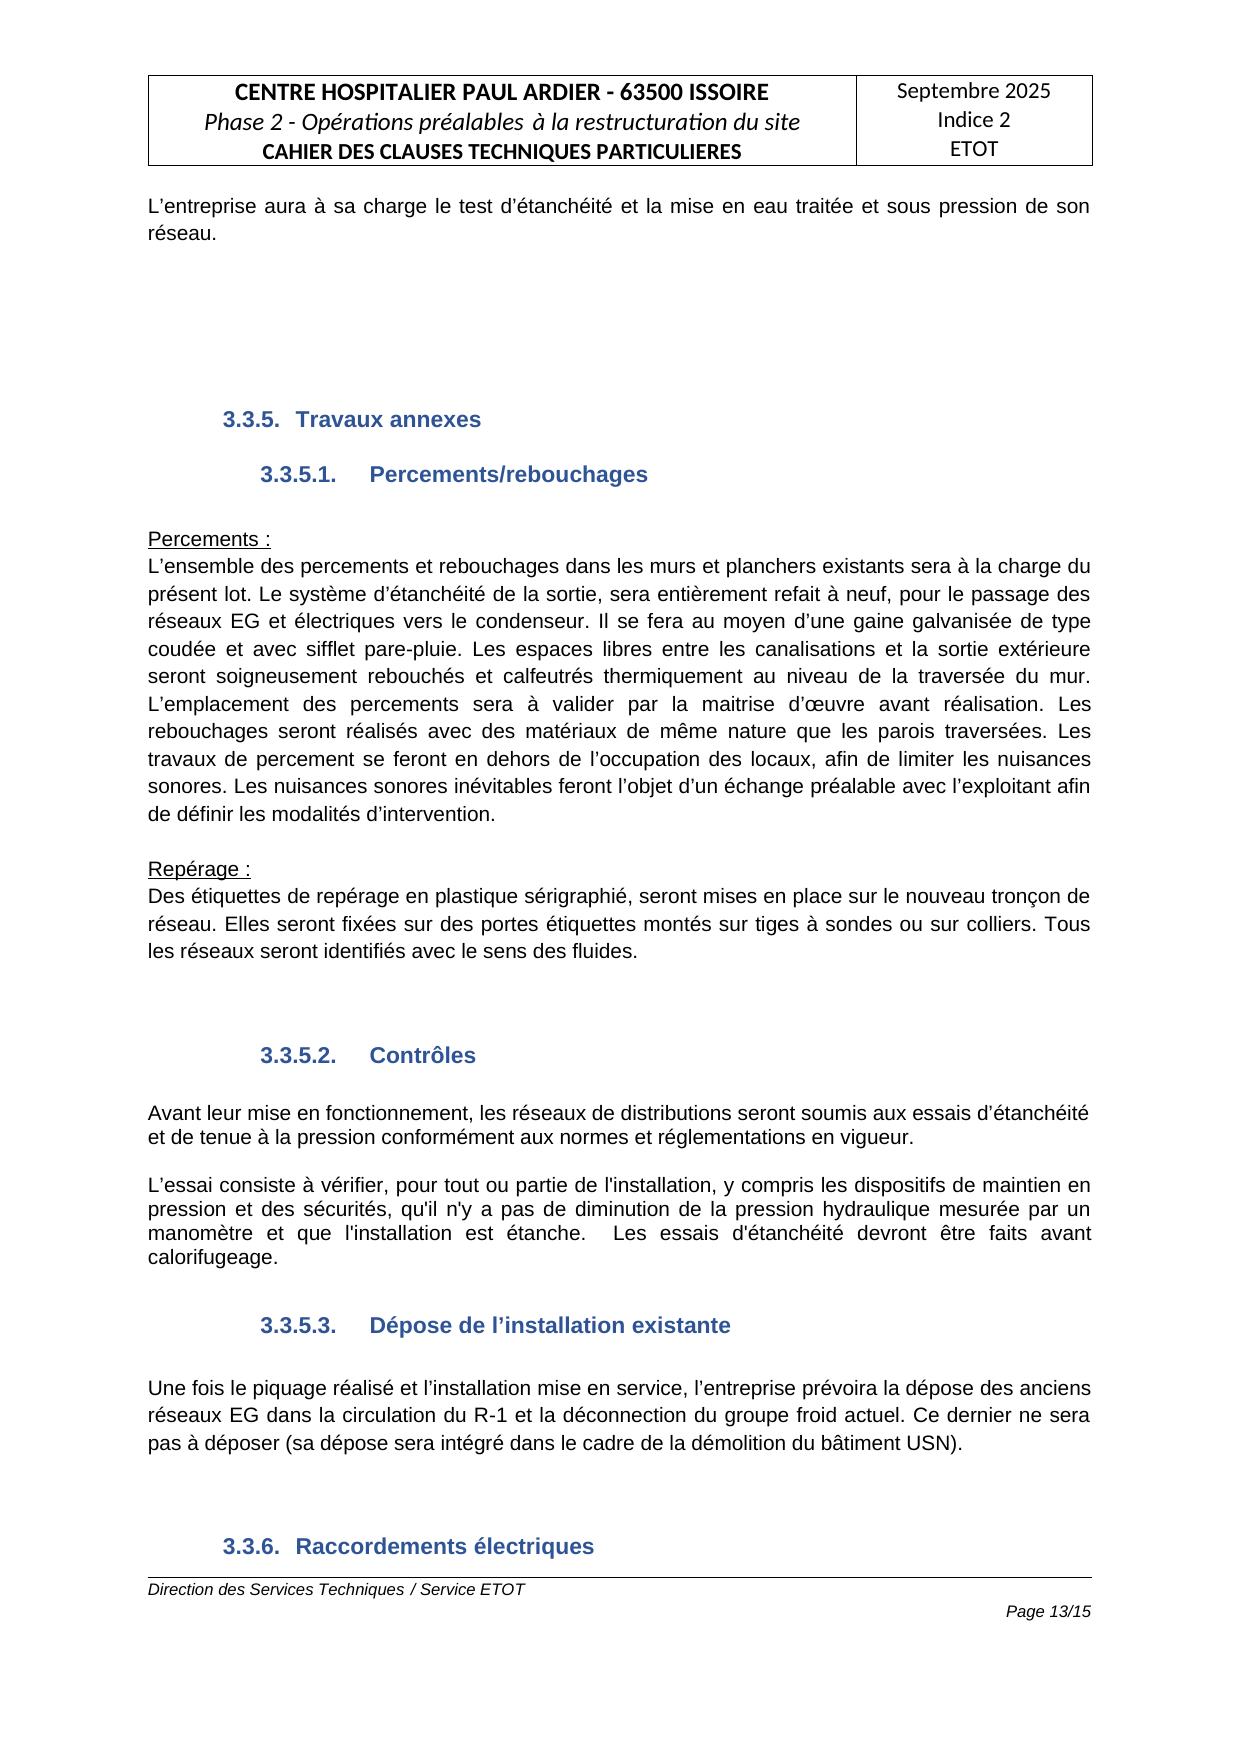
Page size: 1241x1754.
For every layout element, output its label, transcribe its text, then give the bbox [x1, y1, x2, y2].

list Percements/rebouchages [252, 443, 1101, 522]
text Une fois le piquage réalisé et l’installation mise en service, l’entreprise prévoira la dépose des anciens réseaux EG dans la circulation du R-1 et la déconnection du groupe froid actuel. Ce dernier ne sera pas à déposer (sa dépose sera intégré dans le cadre de la démolition du bâtiment USN). [148, 1375, 1092, 1454]
text Repérage : [148, 857, 1092, 881]
list Raccordements électriques [214, 1514, 1101, 1563]
text L’ensemble des percements et rebouchages dans les murs et planchers existants sera à la charge du présent lot. Le système d’étanchéité de la sortie, sera entièrement refait à neuf, pour le passage des réseaux EG et électriques vers le condenseur. Il se fera au moyen d’une gaine galvanisée de type coudée et avec sifflet pare-pluie. Les espaces libres entre les canalisations et la sortie extérieure seront soigneusement rebouchés et calfeutrés thermiquement au niveau de la traversée du mur. L’emplacement des percements sera à valider par la maitrise d’œuvre avant réalisation. Les rebouchages seront réalisés avec des matériaux de même nature que les parois traversées. Les travaux de percement se feront en dehors de l’occupation des locaux, afin de limiter les nuisances sonores. Les nuisances sonores inévitables feront l’objet d’un échange préalable avec l’exploitant afin de définir les modalités d’intervention. [148, 554, 1092, 826]
text Des étiquettes de repérage en plastique sérigraphié, seront mises en place sur le nouveau tronçon de réseau. Elles seront fixées sur des portes étiquettes montés sur tiges à sondes ou sur colliers. Tous les réseaux seront identifiés avec le sens des fluides. [148, 884, 1092, 963]
text Avant leur mise en fonctionnement, les réseaux de distributions seront soumis aux essais d’étanchéité et de tenue à la pression conformément aux normes et réglementations en vigueur. [148, 1101, 1092, 1149]
list Contrôles [252, 1023, 1101, 1072]
list Travaux annexes [214, 387, 1101, 436]
text L’essai consiste à vérifier, pour tout ou partie de l'installation, y compris les dispositifs de maintien en pression et des sécurités, qu'il n'y a pas de diminution de la pression hydraulique mesurée par un manomètre et que l'installation est étanche. Les essais d'étanchéité devront être faits avant calorifugeage. [148, 1173, 1092, 1269]
text L’entreprise aura à sa charge le test d’étanchéité et la mise en eau traitée et sous pression de son réseau. [148, 194, 1092, 245]
text Percements : [148, 527, 1092, 551]
list Dépose de l’installation existante [252, 1294, 1101, 1343]
